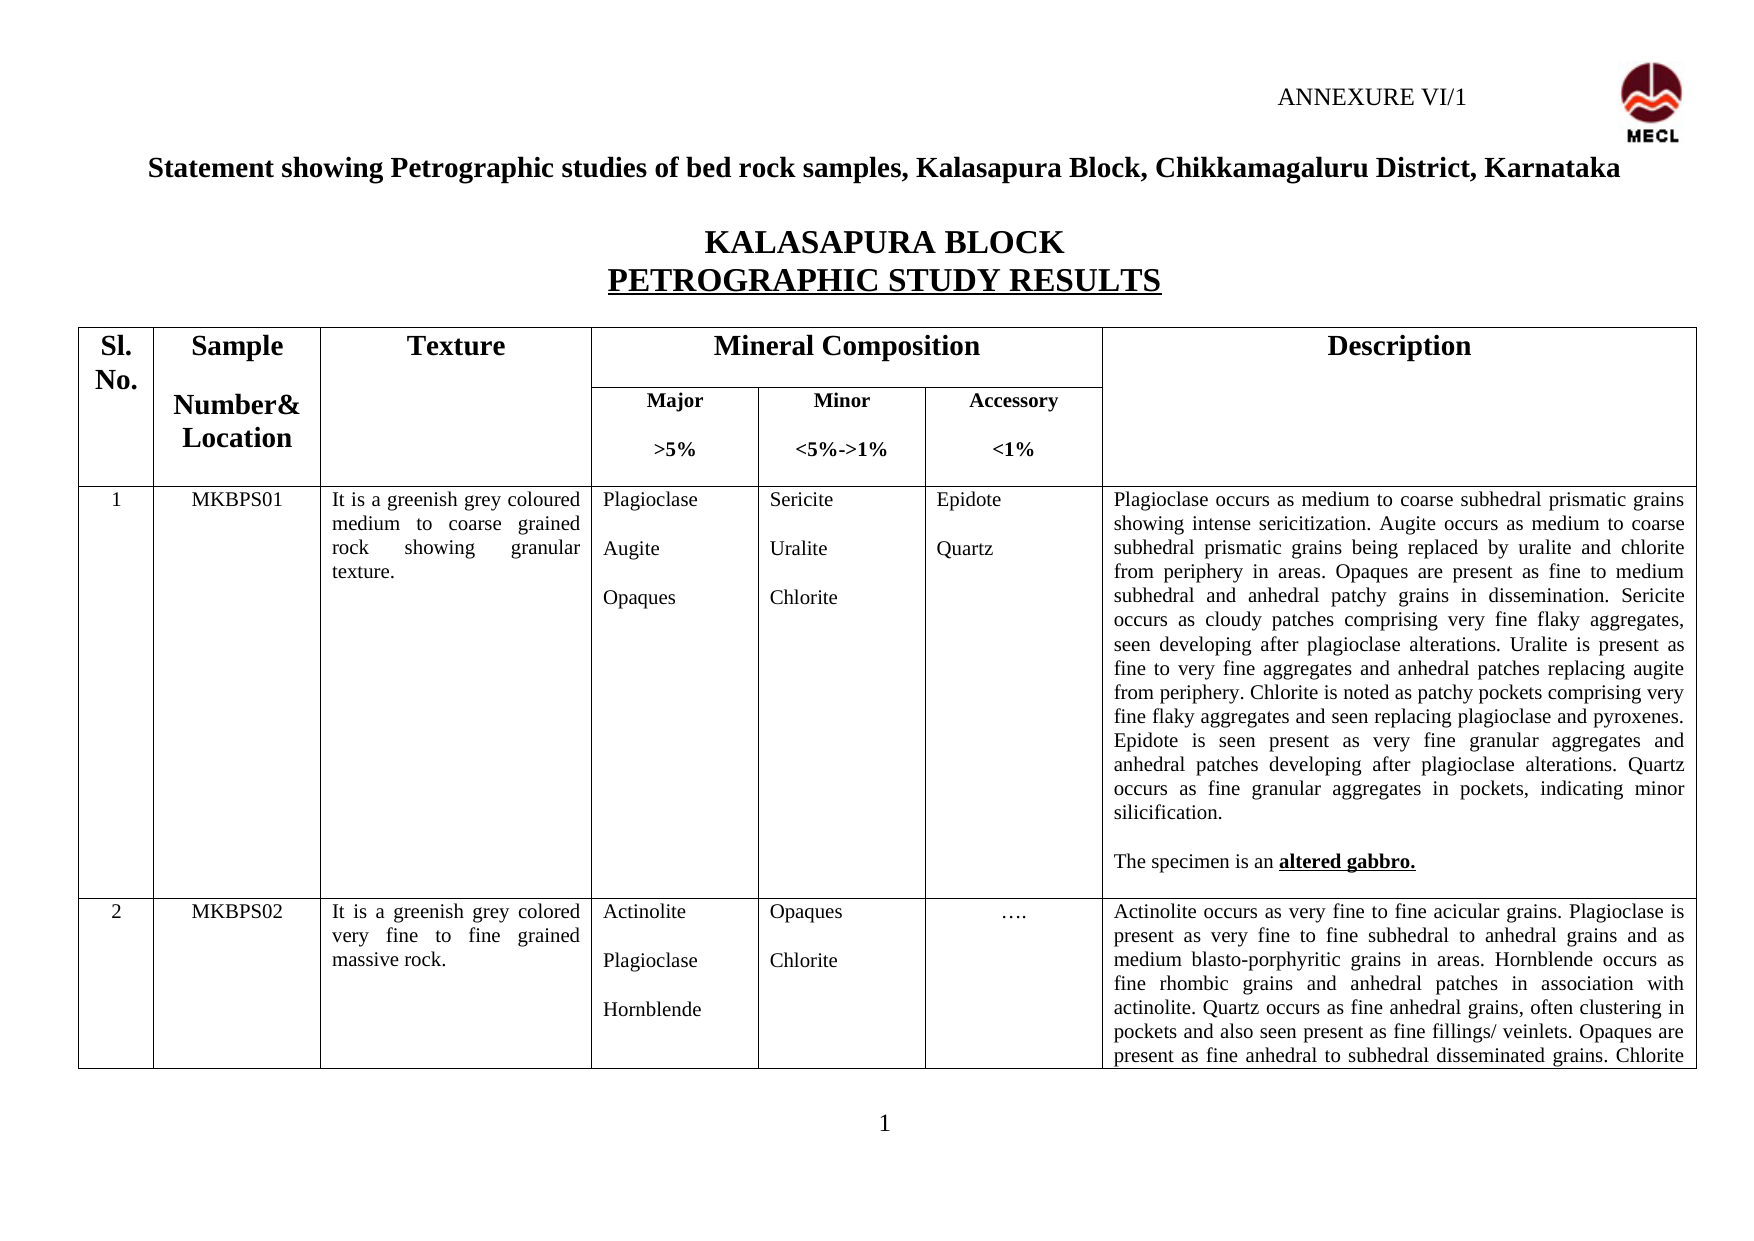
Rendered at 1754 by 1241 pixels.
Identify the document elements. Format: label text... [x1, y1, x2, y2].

table_header Mineral Composition [592, 328, 1102, 387]
table_header Texture [321, 328, 591, 486]
table_cell Sericite Uralite Chlorite [759, 487, 925, 898]
table_cell 2 [79, 899, 153, 1067]
table_cell …. [926, 899, 1102, 1067]
picture [1617, 61, 1685, 141]
table_header Sample Number& Location [154, 328, 320, 486]
table_cell MKBPS01 [154, 487, 320, 898]
table_cell Accessory <1% [926, 388, 1102, 486]
table_cell Opaques Chlorite [759, 899, 925, 1067]
table_cell It is a greenish grey coloured medium to coarse grained rock showing granular texture. [321, 487, 591, 898]
table_cell Actinolite Plagioclase Hornblende Quartz [592, 899, 758, 1067]
table_cell Plagioclase Augite Opaques [592, 487, 758, 898]
table_cell Plagioclase occurs as medium to coarse subhedral prismatic grains showing intense sericitization. Augite occurs as medium to coarse subhedral prismatic grains being replaced by uralite and chlorite from periphery in areas. Opaques are present as fine to medium subhedral and anhedral patchy grains in dissemination. Sericite occurs as cloudy patches comprising very fine flaky aggregates, seen developing after plagioclase alterations. Uralite is present as fine to very fine aggregates and anhedral patches replacing augite from periphery. Chlorite is noted as patchy pockets comprising very fine flaky aggregates and seen replacing plagioclase and pyroxenes. Epidote is seen present as very fine granular aggregates and anhedral patches developing after plagioclase alterations. Quartz occurs as fine granular aggregates in pockets, indicating minor silicification. The specimen is an altered gabbro. [1103, 487, 1696, 898]
text KALASAPURA BLOCK [90, 222, 1679, 260]
table_header Description [1103, 328, 1696, 486]
table_cell MKBPS02 [154, 899, 320, 1067]
table_cell It is a greenish grey colored very fine to fine grained massive rock. [321, 899, 591, 1067]
text PETROGRAPHIC STUDY RESULTS [90, 260, 1679, 298]
table_header Sl. No. [79, 328, 153, 486]
table_cell Epidote Quartz [926, 487, 1102, 898]
table_cell 1 [79, 487, 153, 898]
text Statement showing Petrographic studies of bed rock samples, Kalasapura Block, Chikkamagaluru District, Karnataka [90, 150, 1679, 183]
table_cell Minor <5%->1% [759, 388, 925, 486]
table_cell Major >5% [592, 388, 758, 486]
